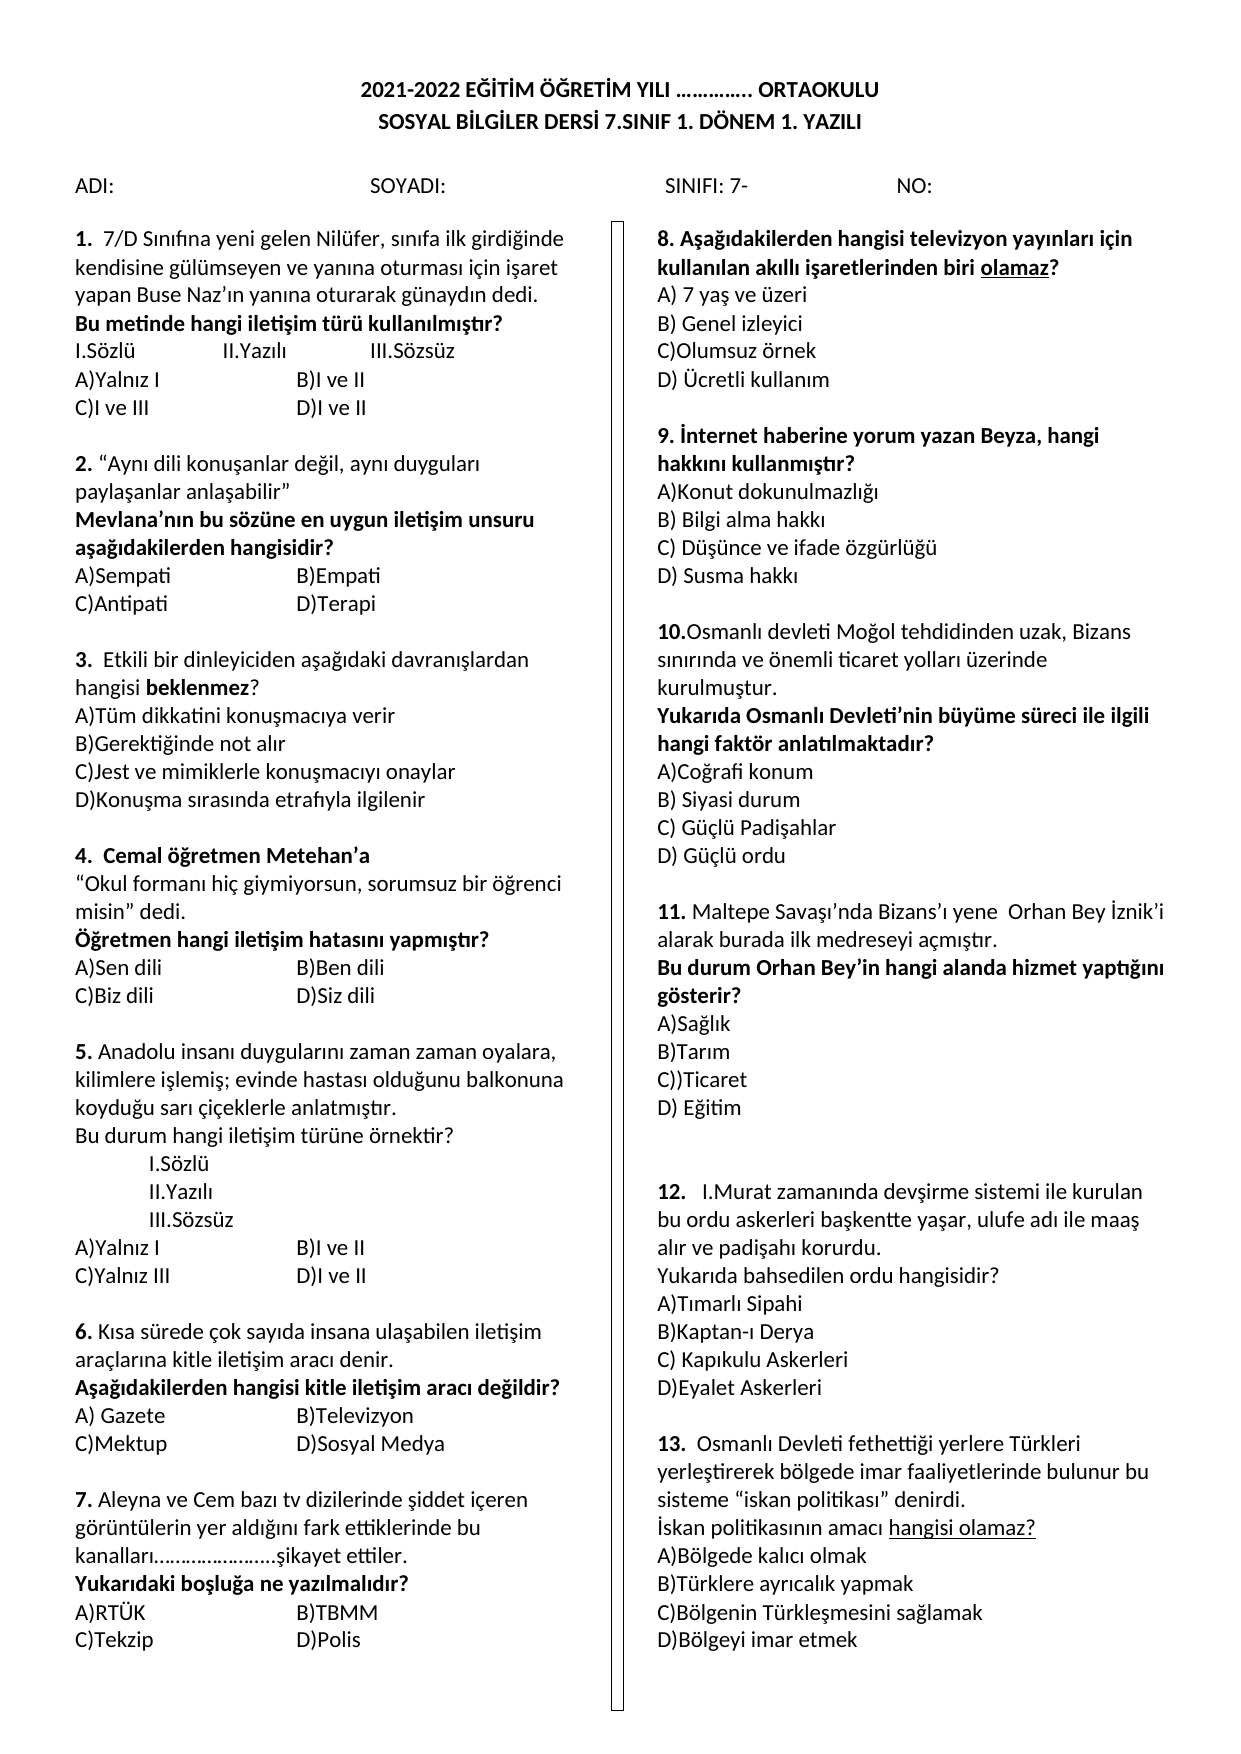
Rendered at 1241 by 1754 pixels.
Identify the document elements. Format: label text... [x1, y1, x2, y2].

text 10.Osmanlı devleti Moğol tehdidinden uzak, Bizans sınırında ve önemli ticaret yolları üzerinde kurulmuştur. [657, 617, 1165, 701]
text Bu durum hangi iletişim türüne örnektir? [75, 1121, 583, 1149]
text I.Sözlü II.Yazılı III.Sözsüz [75, 337, 583, 365]
text C)Yalnız III D)I ve II [75, 1261, 583, 1289]
text 7. Aleyna ve Cem bazı tv dizilerinde şiddet içeren görüntülerin yer aldığını fark ettiklerinde bu kanalları…………………..şikayet ettiler. [75, 1486, 583, 1569]
text C))Ticaret [657, 1065, 1165, 1093]
text B) Siyasi durum [657, 785, 1165, 813]
text 13. Osmanlı Devleti fethettiği yerlere Türkleri yerleştirerek bölgede imar faaliyetlerinde bulunur bu sisteme “iskan politikası” denirdi. [657, 1429, 1165, 1513]
text A)Tımarlı Sipahi [657, 1289, 1165, 1317]
text III.Sözsüz [75, 1205, 583, 1233]
text Bu durum Orhan Bey’in hangi alanda hizmet yaptığını gösterir? [657, 953, 1165, 1009]
text C) Güçlü Padişahlar [657, 813, 1165, 841]
text A)Sağlık [657, 1009, 1165, 1037]
text A)Sen dili B)Ben dili [75, 953, 583, 981]
text B)Tarım [657, 1037, 1165, 1065]
text ADI: SOYADI: SINIFI: 7- NO: [75, 172, 1165, 199]
text “Okul formanı hiç giymiyorsun, sorumsuz bir öğrenci misin” dedi. [75, 869, 583, 925]
text Yukarıdaki boşluğa ne yazılmalıdır? [75, 1569, 583, 1598]
text I.Sözlü [75, 1149, 583, 1177]
text D) Susma hakkı [657, 561, 1165, 589]
text SOSYAL BİLGİLER DERSİ 7.SINIF 1. DÖNEM 1. YAZILI [75, 107, 1165, 135]
text C)Antipati D)Terapi [75, 589, 583, 617]
text A)Sempati B)Empati [75, 561, 583, 589]
text 3. Etkili bir dinleyiciden aşağıdaki davranışlardan hangisi beklenmez? [75, 645, 583, 701]
text C)Mektup D)Sosyal Medya [75, 1429, 583, 1457]
text 4. Cemal öğretmen Metehan’a [75, 841, 583, 869]
text B) Genel izleyici [657, 309, 1165, 337]
text A)Yalnız I B)I ve II [75, 1233, 583, 1261]
text D) Güçlü ordu [657, 841, 1165, 869]
text C) Düşünce ve ifade özgürlüğü [657, 533, 1165, 561]
text Yukarıda Osmanlı Devleti’nin büyüme süreci ile ilgili hangi faktör anlatılmaktadır? [657, 701, 1165, 757]
text D)Eyalet Askerleri [657, 1373, 1165, 1401]
text A)Yalnız I B)I ve II [75, 365, 583, 393]
text C)Bölgenin Türkleşmesini sağlamak [657, 1598, 1165, 1626]
text D)Bölgeyi imar etmek [657, 1626, 1165, 1654]
text 12. I.Murat zamanında devşirme sistemi ile kurulan bu ordu askerleri başkentte yaşar, ulufe adı ile maaş alır ve padişahı korurdu. [657, 1177, 1165, 1261]
text C)I ve III D)I ve II [75, 393, 583, 421]
text A)RTÜK B)TBMM [75, 1598, 583, 1626]
text 6. Kısa sürede çok sayıda insana ulaşabilen iletişim araçlarına kitle iletişim aracı denir. [75, 1317, 583, 1373]
text Öğretmen hangi iletişim hatasını yapmıştır? [75, 925, 583, 953]
text Aşağıdakilerden hangisi kitle iletişim aracı değildir? [75, 1373, 583, 1401]
text B) Bilgi alma hakkı [657, 505, 1165, 533]
text D)Konuşma sırasında etrafıyla ilgilenir [75, 785, 583, 813]
text C)Tekzip D)Polis [75, 1626, 583, 1654]
text İskan politikasının amacı hangisi olamaz? [657, 1513, 1165, 1542]
text 8. Aşağıdakilerden hangisi televizyon yayınları için kullanılan akıllı işaretlerinden biri olamaz? [657, 224, 1165, 281]
text Bu metinde hangi iletişim türü kullanılmıştır? [75, 309, 583, 337]
text 2021-2022 EĞİTİM ÖĞRETİM YILI ………….. ORTAOKULU [75, 75, 1165, 103]
text B)Gerektiğinde not alır [75, 729, 583, 757]
text A)Konut dokunulmazlığı [657, 477, 1165, 505]
text C) Kapıkulu Askerleri [657, 1345, 1165, 1373]
text C)Olumsuz örnek [657, 337, 1165, 365]
text A)Tüm dikkatini konuşmacıya verir [75, 701, 583, 729]
list 1. 7/D Sınıfına yeni gelen Nilüfer, sınıfa ilk girdiğinde kendisine gülümseyen ve yanına oturması için işaret yapan Buse Naz’ın yanına oturarak günaydın dedi. [75, 224, 583, 309]
text 11. Maltepe Savaşı’nda Bizans’ı yene Orhan Bey İznik’i alarak burada ilk medreseyi açmıştır. [657, 897, 1165, 953]
text Yukarıda bahsedilen ordu hangisidir? [657, 1261, 1165, 1289]
text B)Türklere ayrıcalık yapmak [657, 1569, 1165, 1598]
text A) 7 yaş ve üzeri [657, 281, 1165, 309]
text D) Eğitim [657, 1093, 1165, 1121]
text A)Bölgede kalıcı olmak [657, 1542, 1165, 1569]
text Mevlana’nın bu sözüne en uygun iletişim unsuru aşağıdakilerden hangisidir? [75, 505, 583, 561]
text C)Jest ve mimiklerle konuşmacıyı onaylar [75, 757, 583, 785]
text 5. Anadolu insanı duygularını zaman zaman oyalara, kilimlere işlemiş; evinde hastası olduğunu balkonuna koyduğu sarı çiçeklerle anlatmıştır. [75, 1037, 583, 1121]
text A)Coğrafi konum [657, 757, 1165, 785]
text II.Yazılı [75, 1177, 583, 1205]
list 2. “Aynı dili konuşanlar değil, aynı duyguları paylaşanlar anlaşabilir” [75, 449, 583, 505]
text B)Kaptan-ı Derya [657, 1317, 1165, 1345]
text D) Ücretli kullanım [657, 365, 1165, 393]
text C)Biz dili D)Siz dili [75, 981, 583, 1009]
text 9. İnternet haberine yorum yazan Beyza, hangi hakkını kullanmıştır? [657, 421, 1165, 477]
text A) Gazete B)Televizyon [75, 1401, 583, 1429]
